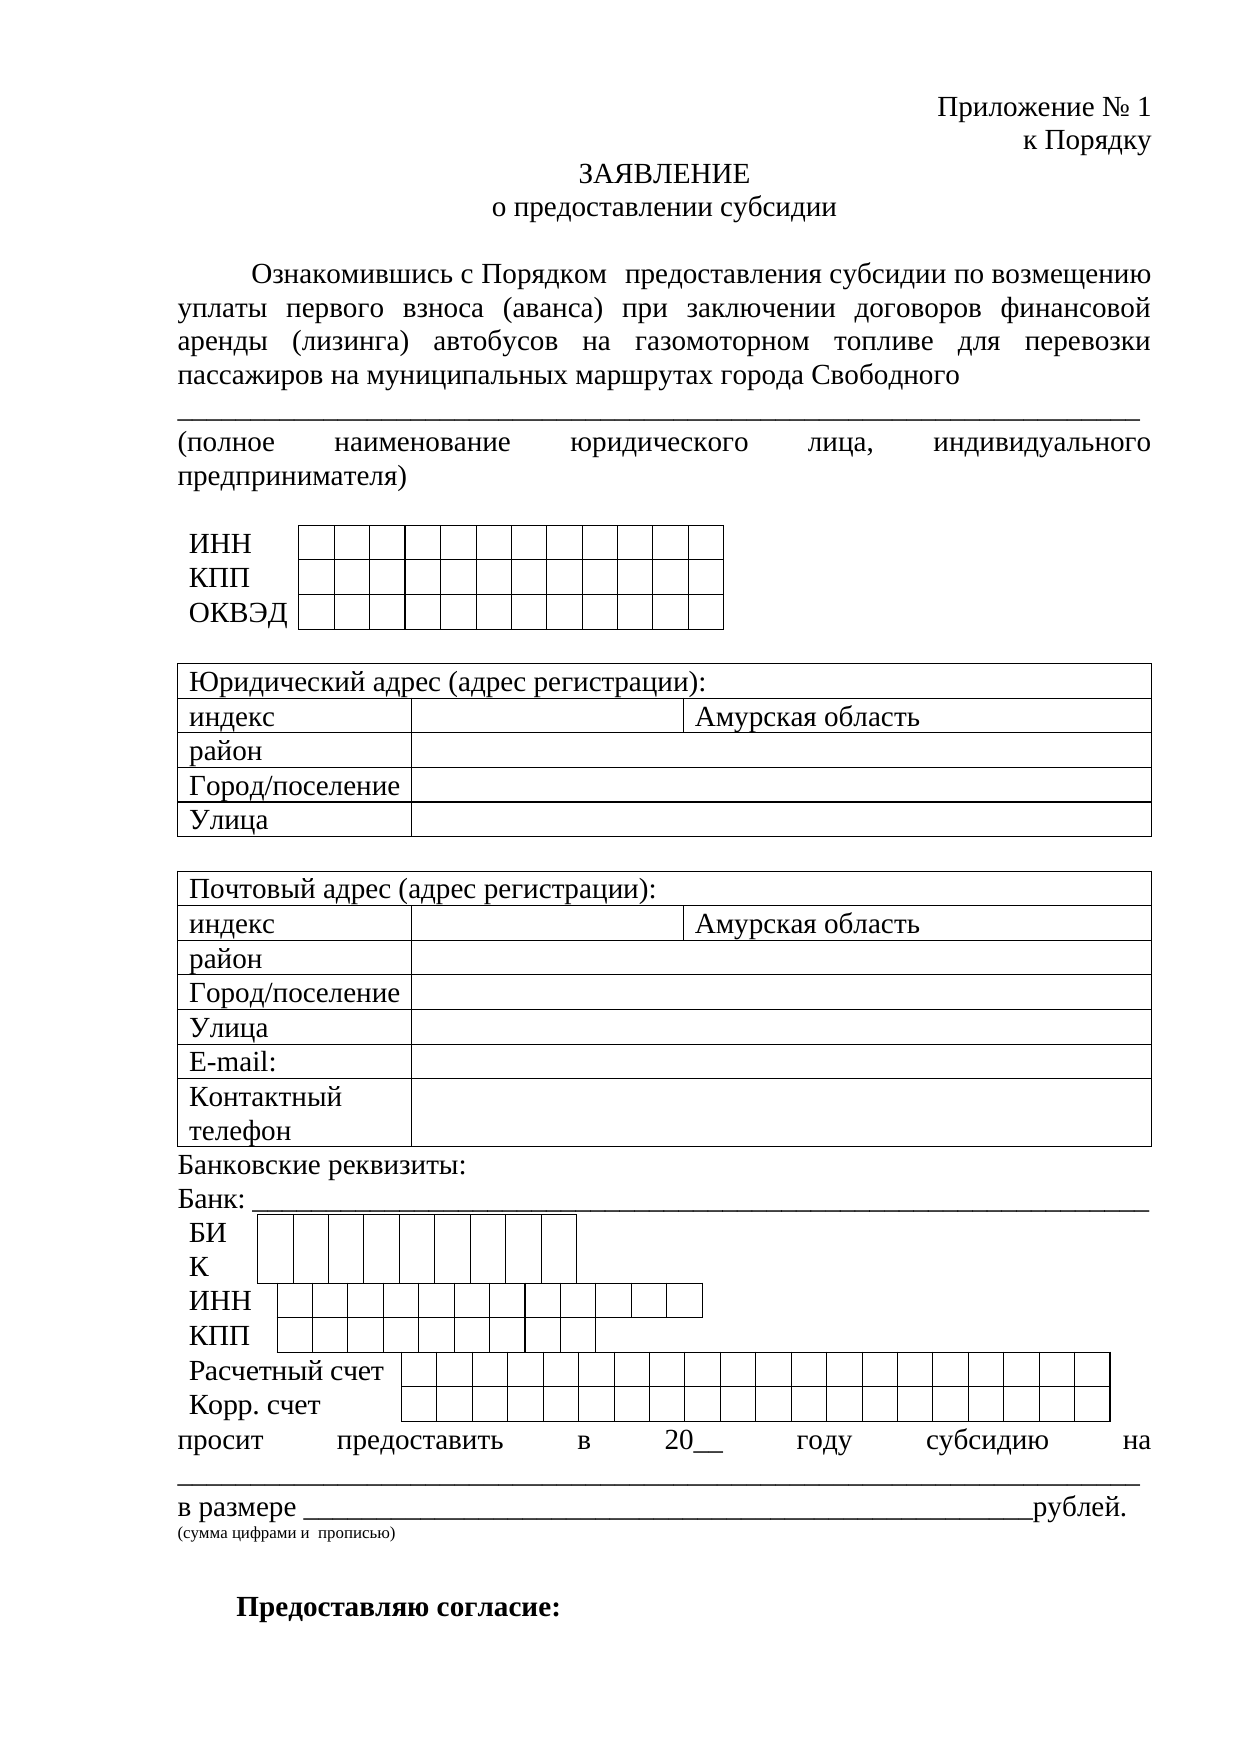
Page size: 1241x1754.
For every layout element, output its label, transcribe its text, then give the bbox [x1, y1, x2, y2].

table_header [435, 1215, 470, 1282]
table_cell E-mail: [178, 1045, 411, 1078]
table_cell [615, 1387, 649, 1421]
text ЗАЯВЛЕНИЕ [177, 156, 1152, 189]
table_cell [1040, 1353, 1074, 1386]
table_cell [689, 560, 723, 594]
table_cell [412, 803, 1151, 836]
table_cell [508, 1353, 543, 1386]
table_cell [583, 560, 617, 594]
table_cell [827, 1387, 862, 1421]
table_cell [653, 560, 688, 594]
table_cell [490, 1318, 524, 1352]
table_cell [650, 1353, 684, 1386]
table_cell [412, 1045, 1151, 1078]
table_cell КПП [177, 1317, 277, 1352]
table_cell [685, 1387, 720, 1421]
table_cell Корр. счет [177, 1386, 401, 1421]
table_cell [898, 1387, 932, 1421]
table_cell [455, 1318, 489, 1352]
table_cell [412, 733, 1151, 767]
text (полное наименование юридического лица, индивидуального предпринимателя) [177, 424, 1152, 491]
table_header [335, 526, 369, 559]
table_cell [561, 1284, 595, 1317]
table_cell [335, 595, 369, 628]
table_cell [412, 768, 1151, 801]
table_header [364, 1215, 399, 1282]
table_cell индекс [178, 906, 411, 940]
table_cell [335, 560, 369, 594]
table_cell Контактный телефон [178, 1079, 411, 1146]
table_cell Амурская область [684, 699, 1151, 732]
table_cell [384, 1318, 418, 1352]
table_header Юридический адрес (адрес регистрации): [178, 664, 1151, 698]
text Ознакомившись с Порядком предоставления субсидии по возмещению уплаты первого взноса (аванса) при заключении договоров финансовой аренды (лизинга) автобусов на газомоторном топливе для перевозки пассажиров на муниципальных маршрутах города Свободного [177, 256, 1152, 391]
text к Порядку [177, 122, 1152, 156]
table_cell район [178, 733, 411, 767]
table_cell [618, 560, 652, 594]
table_cell [370, 560, 404, 594]
table_header [583, 526, 617, 559]
table_cell [526, 1318, 560, 1352]
table_cell [1040, 1387, 1074, 1421]
table_cell [419, 1284, 454, 1317]
text о предоставлении субсидии [177, 189, 1152, 223]
table_header [689, 526, 723, 559]
table_cell [348, 1284, 383, 1317]
table_cell Город/поселение [178, 975, 411, 1009]
table_cell [1075, 1353, 1109, 1386]
table_cell ОКВЭД [177, 594, 298, 628]
table_cell Улица [178, 803, 411, 836]
table_cell [721, 1387, 755, 1421]
table_cell ИНН [177, 1283, 277, 1317]
table_cell [721, 1353, 755, 1386]
table_cell [412, 699, 683, 732]
table_header [512, 526, 546, 559]
table_cell [313, 1284, 347, 1317]
table_cell [348, 1318, 383, 1352]
table_cell [526, 1284, 560, 1317]
table_cell [412, 906, 683, 940]
text (сумма цифрами и прописью) [177, 1522, 1152, 1556]
table_cell [441, 560, 476, 594]
table_header [547, 526, 582, 559]
table_cell [898, 1353, 932, 1386]
table_header [329, 1215, 363, 1282]
table_cell [370, 595, 404, 628]
table_cell Амурская область [684, 906, 1151, 940]
table_header [653, 526, 688, 559]
table_cell [490, 1284, 524, 1317]
table_cell [278, 1318, 312, 1352]
table_cell [632, 1284, 666, 1317]
table_cell [863, 1387, 897, 1421]
table_header [471, 1215, 505, 1282]
table_cell [547, 560, 582, 594]
table_header [258, 1215, 293, 1282]
text Банк: _____________________________________________________________ [177, 1181, 1154, 1214]
table_header [618, 526, 652, 559]
table_cell [473, 1387, 507, 1421]
table_cell [583, 595, 617, 628]
table_cell [969, 1353, 1003, 1386]
text __________________________________________________________________ [177, 391, 1152, 424]
table_cell [412, 975, 1151, 1009]
table_cell [544, 1353, 578, 1386]
table_cell [412, 941, 1151, 974]
table_cell [437, 1387, 472, 1421]
table_cell [933, 1387, 968, 1421]
text Предоставляю согласие: [177, 1589, 1152, 1623]
table_cell [299, 595, 334, 628]
table_cell [455, 1284, 489, 1317]
table_cell [412, 1010, 1151, 1043]
table_cell [561, 1318, 595, 1352]
table_cell [653, 595, 688, 628]
table_cell [756, 1387, 791, 1421]
table_cell [1004, 1387, 1039, 1421]
table_cell [512, 595, 546, 628]
table_cell КПП [177, 559, 298, 594]
table_cell [615, 1353, 649, 1386]
table_cell [667, 1284, 702, 1317]
table_cell [278, 1284, 312, 1317]
table_cell [384, 1284, 418, 1317]
table_cell [933, 1353, 968, 1386]
text Банковские реквизиты: [177, 1147, 1152, 1181]
table_cell [419, 1318, 454, 1352]
table_cell [1004, 1353, 1039, 1386]
table_cell [863, 1353, 897, 1386]
table_cell [792, 1353, 826, 1386]
table_cell Расчетный счет [177, 1352, 401, 1386]
table_cell [477, 595, 511, 628]
table_header [441, 526, 476, 559]
table_cell [402, 1387, 436, 1421]
table_cell Город/поселение [178, 768, 411, 801]
table_cell [512, 560, 546, 594]
table_header [477, 526, 511, 559]
table_cell [579, 1387, 614, 1421]
table_cell Улица [178, 1010, 411, 1043]
table_header ИНН [177, 525, 298, 559]
table_cell [685, 1353, 720, 1386]
table_cell [1075, 1387, 1109, 1421]
table_cell [792, 1387, 826, 1421]
table_header [400, 1215, 434, 1282]
table_cell [689, 595, 723, 628]
text просит предоставить в 20__ году субсидию на __________________________________________________________________в размере __________________________________________________рублей. [177, 1422, 1152, 1522]
table_cell [579, 1353, 614, 1386]
table_cell [969, 1387, 1003, 1421]
table_header [370, 526, 404, 559]
table_cell [547, 595, 582, 628]
table_cell [827, 1353, 862, 1386]
table_cell [406, 595, 440, 628]
table_cell [596, 1284, 631, 1317]
table_cell [299, 560, 334, 594]
table_header [299, 526, 334, 559]
table_cell [508, 1387, 543, 1421]
table_header [542, 1215, 576, 1282]
text Приложение № 1 [177, 89, 1152, 122]
table_cell [618, 595, 652, 628]
table_header БИК [177, 1214, 257, 1282]
table_header [506, 1215, 541, 1282]
table_cell [412, 1079, 1151, 1146]
table_cell [402, 1353, 436, 1386]
table_cell [473, 1353, 507, 1386]
table_cell [441, 595, 476, 628]
table_header [406, 526, 440, 559]
table_cell индекс [178, 699, 411, 732]
table_cell [544, 1387, 578, 1421]
table_cell [756, 1353, 791, 1386]
table_cell [437, 1353, 472, 1386]
table_cell [650, 1387, 684, 1421]
table_cell [477, 560, 511, 594]
table_header [294, 1215, 328, 1282]
table_cell район [178, 941, 411, 974]
table_header Почтовый адрес (адрес регистрации): [178, 872, 1151, 905]
table_cell [313, 1318, 347, 1352]
table_cell [406, 560, 440, 594]
